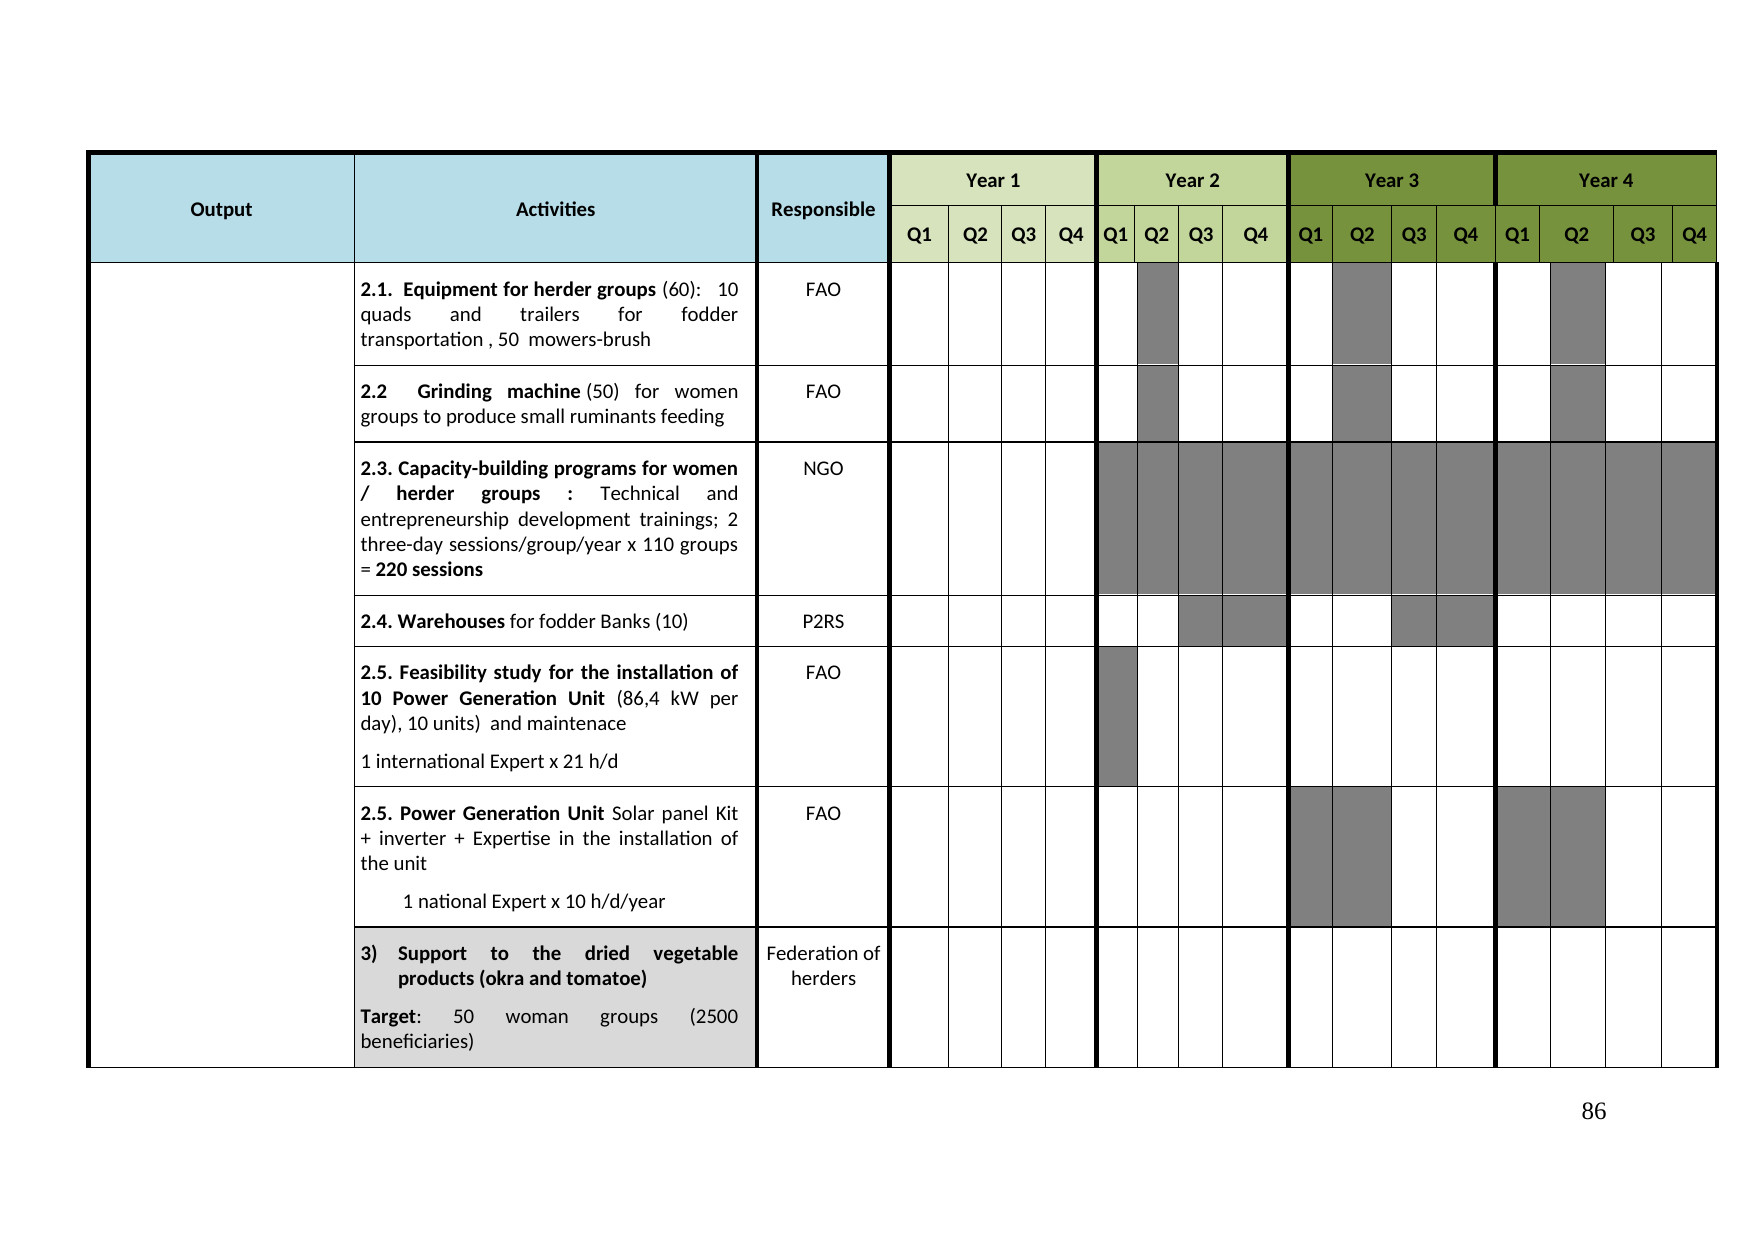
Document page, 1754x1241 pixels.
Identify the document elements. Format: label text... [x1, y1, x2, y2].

table_cell FAO [759, 647, 887, 786]
table_cell [1333, 928, 1391, 1067]
table_cell Q2 [1135, 206, 1178, 262]
table_cell 2.3. Capacity-building programs for women / herder groups : Technical and entrepreneurship development trainings; 2 three-day sessions/group/year x 110 groups = 220 sessions [355, 443, 755, 594]
table_cell [1046, 787, 1094, 926]
table_cell [1138, 928, 1178, 1067]
table_cell [1002, 647, 1045, 786]
table_cell [1662, 787, 1715, 926]
table_cell FAO [759, 366, 887, 441]
table_cell [1099, 787, 1137, 926]
table_cell Q4 [1046, 206, 1094, 262]
table_cell Q1 [892, 206, 948, 262]
table_cell [1002, 928, 1045, 1067]
table_cell Q1 [1099, 206, 1134, 262]
table_cell Q1 [1291, 206, 1332, 262]
table_cell FAO [759, 787, 887, 926]
table_cell Q3 [1614, 206, 1672, 262]
table_cell Q1 [1496, 206, 1539, 262]
table_cell [1498, 263, 1550, 364]
table_cell [1392, 928, 1436, 1067]
table_cell [1223, 647, 1286, 786]
table_cell [1662, 596, 1715, 646]
table_cell [1223, 263, 1286, 364]
table_cell [892, 596, 948, 646]
table_cell [1333, 366, 1391, 441]
table_cell [1392, 366, 1436, 441]
table_cell [1179, 443, 1222, 594]
table_cell Q2 [1333, 206, 1391, 262]
table_cell [1046, 647, 1094, 786]
table_cell [1138, 443, 1178, 594]
table_cell [1662, 263, 1715, 364]
table_cell [892, 928, 948, 1067]
table_cell [1099, 647, 1137, 786]
table_cell Q2 [949, 206, 1001, 262]
table_header Year 4 [1498, 155, 1716, 205]
table_cell [1392, 647, 1436, 786]
table_cell Q4 [1437, 206, 1495, 262]
table_cell [1099, 928, 1137, 1067]
table_cell [1333, 647, 1391, 786]
table_cell [949, 928, 1001, 1067]
table_cell [1606, 443, 1661, 594]
table_cell [1138, 647, 1178, 786]
table_cell [1002, 596, 1045, 646]
table_cell [1606, 366, 1661, 441]
table_cell [1138, 263, 1178, 364]
table_cell [1498, 443, 1550, 594]
table_cell [1223, 787, 1286, 926]
table_cell [1392, 443, 1436, 594]
table_cell [949, 596, 1001, 646]
table_cell Q3 [1179, 206, 1222, 262]
table_cell [1046, 263, 1094, 364]
table_cell [1046, 596, 1094, 646]
table_cell [1179, 787, 1222, 926]
table_cell [1179, 596, 1222, 646]
table_cell [1606, 596, 1661, 646]
table_cell 2.5. Power Generation Unit Solar panel Kit + inverter + Expertise in the installation of the unit 1 national Expert x 10 h/d/year [355, 787, 755, 926]
table_cell 2.4. Warehouses for fodder Banks (10) [355, 596, 755, 646]
table_cell [1662, 443, 1715, 594]
table_cell [892, 787, 948, 926]
table_cell [1138, 596, 1178, 646]
table_header Year 1 [892, 155, 1094, 205]
table_cell [1046, 366, 1094, 441]
table_cell [1223, 443, 1286, 594]
table_cell NGO [759, 443, 887, 594]
table_cell 2.5. Feasibility study for the installation of 10 Power Generation Unit (86,4 kW per day), 10 units) and maintenace 1 international Expert x 21 h/d [355, 647, 755, 786]
table_cell [892, 647, 948, 786]
table_cell [892, 366, 948, 441]
table_cell Q4 [1673, 206, 1716, 262]
table_cell [1002, 263, 1045, 364]
table_cell [1392, 787, 1436, 926]
table_cell [1498, 787, 1550, 926]
table_cell [1498, 596, 1550, 646]
table_cell [1551, 647, 1605, 786]
table_cell FAO [759, 263, 887, 364]
table_cell [1662, 647, 1715, 786]
table_cell Federation of herders [759, 928, 887, 1067]
table_cell [1291, 263, 1332, 364]
table_cell [1662, 366, 1715, 441]
table_cell [1291, 928, 1332, 1067]
table_cell [949, 263, 1001, 364]
table_cell [1291, 596, 1332, 646]
table_cell [1002, 366, 1045, 441]
table_cell [1551, 366, 1605, 441]
table_cell [1551, 596, 1605, 646]
table_cell [1498, 647, 1550, 786]
table_cell [1046, 443, 1094, 594]
table_cell [1437, 647, 1493, 786]
table_cell [1551, 263, 1605, 364]
table_cell [1551, 928, 1605, 1067]
table_cell [1498, 366, 1550, 441]
table_cell [1498, 928, 1550, 1067]
table_cell [1138, 366, 1178, 441]
table_cell [1333, 787, 1391, 926]
table_cell [1179, 928, 1222, 1067]
table_cell [1099, 596, 1137, 646]
table_cell [1606, 928, 1661, 1067]
table_cell Q3 [1392, 206, 1436, 262]
table_cell [1437, 366, 1493, 441]
table_cell [1223, 596, 1286, 646]
table_cell [1551, 787, 1605, 926]
table_cell [1392, 263, 1436, 364]
table_cell Support to the dried vegetable products (okra and tomatoe) Target: 50 woman groups (2500 beneficiaries) [355, 928, 755, 1067]
table_cell [1437, 596, 1493, 646]
table_cell [1291, 787, 1332, 926]
table_cell [1291, 366, 1332, 441]
table_cell P2RS [759, 596, 887, 646]
table_cell [949, 443, 1001, 594]
table_cell [1606, 787, 1661, 926]
table_cell [1551, 443, 1605, 594]
table_cell [892, 443, 948, 594]
table_cell [892, 263, 948, 364]
table_cell [1002, 443, 1045, 594]
table_cell Q4 [1223, 206, 1286, 262]
table_cell [1138, 787, 1178, 926]
table_header Output [91, 155, 354, 262]
table_cell [1223, 928, 1286, 1067]
table_cell [1179, 647, 1222, 786]
table_cell [1179, 366, 1222, 441]
table_cell Q3 [1002, 206, 1045, 262]
table_cell Q2 [1540, 206, 1613, 262]
table_header Year 2 [1099, 155, 1286, 205]
table_cell 2.2 Grinding machine (50) for women groups to produce small ruminants feeding [355, 366, 755, 441]
table_cell [1662, 928, 1715, 1067]
table_cell [1606, 647, 1661, 786]
table_header Responsible [759, 155, 887, 262]
table_cell [1333, 443, 1391, 594]
table_cell [1437, 443, 1493, 594]
table_cell [1437, 263, 1493, 364]
table_cell [949, 366, 1001, 441]
table_cell [1437, 928, 1493, 1067]
table_cell [1046, 928, 1094, 1067]
table_cell [1099, 443, 1137, 594]
table_cell [1291, 443, 1332, 594]
table_cell [1099, 263, 1137, 364]
table_header Activities [355, 155, 755, 262]
table_cell [1606, 263, 1661, 364]
table_cell [1392, 596, 1436, 646]
table_cell [1333, 263, 1391, 364]
table_cell [1179, 263, 1222, 364]
table_cell [949, 647, 1001, 786]
table_cell [1099, 366, 1137, 441]
table_cell 2.1. Equipment for herder groups (60): 10 quads and trailers for fodder transportation , 50 mowers-brush [355, 263, 755, 364]
table_cell [949, 787, 1001, 926]
table_cell [1333, 596, 1391, 646]
table_cell [1291, 647, 1332, 786]
table_cell [1437, 787, 1493, 926]
table_cell [1223, 366, 1286, 441]
table_header Year 3 [1291, 155, 1493, 205]
table_cell [1002, 787, 1045, 926]
